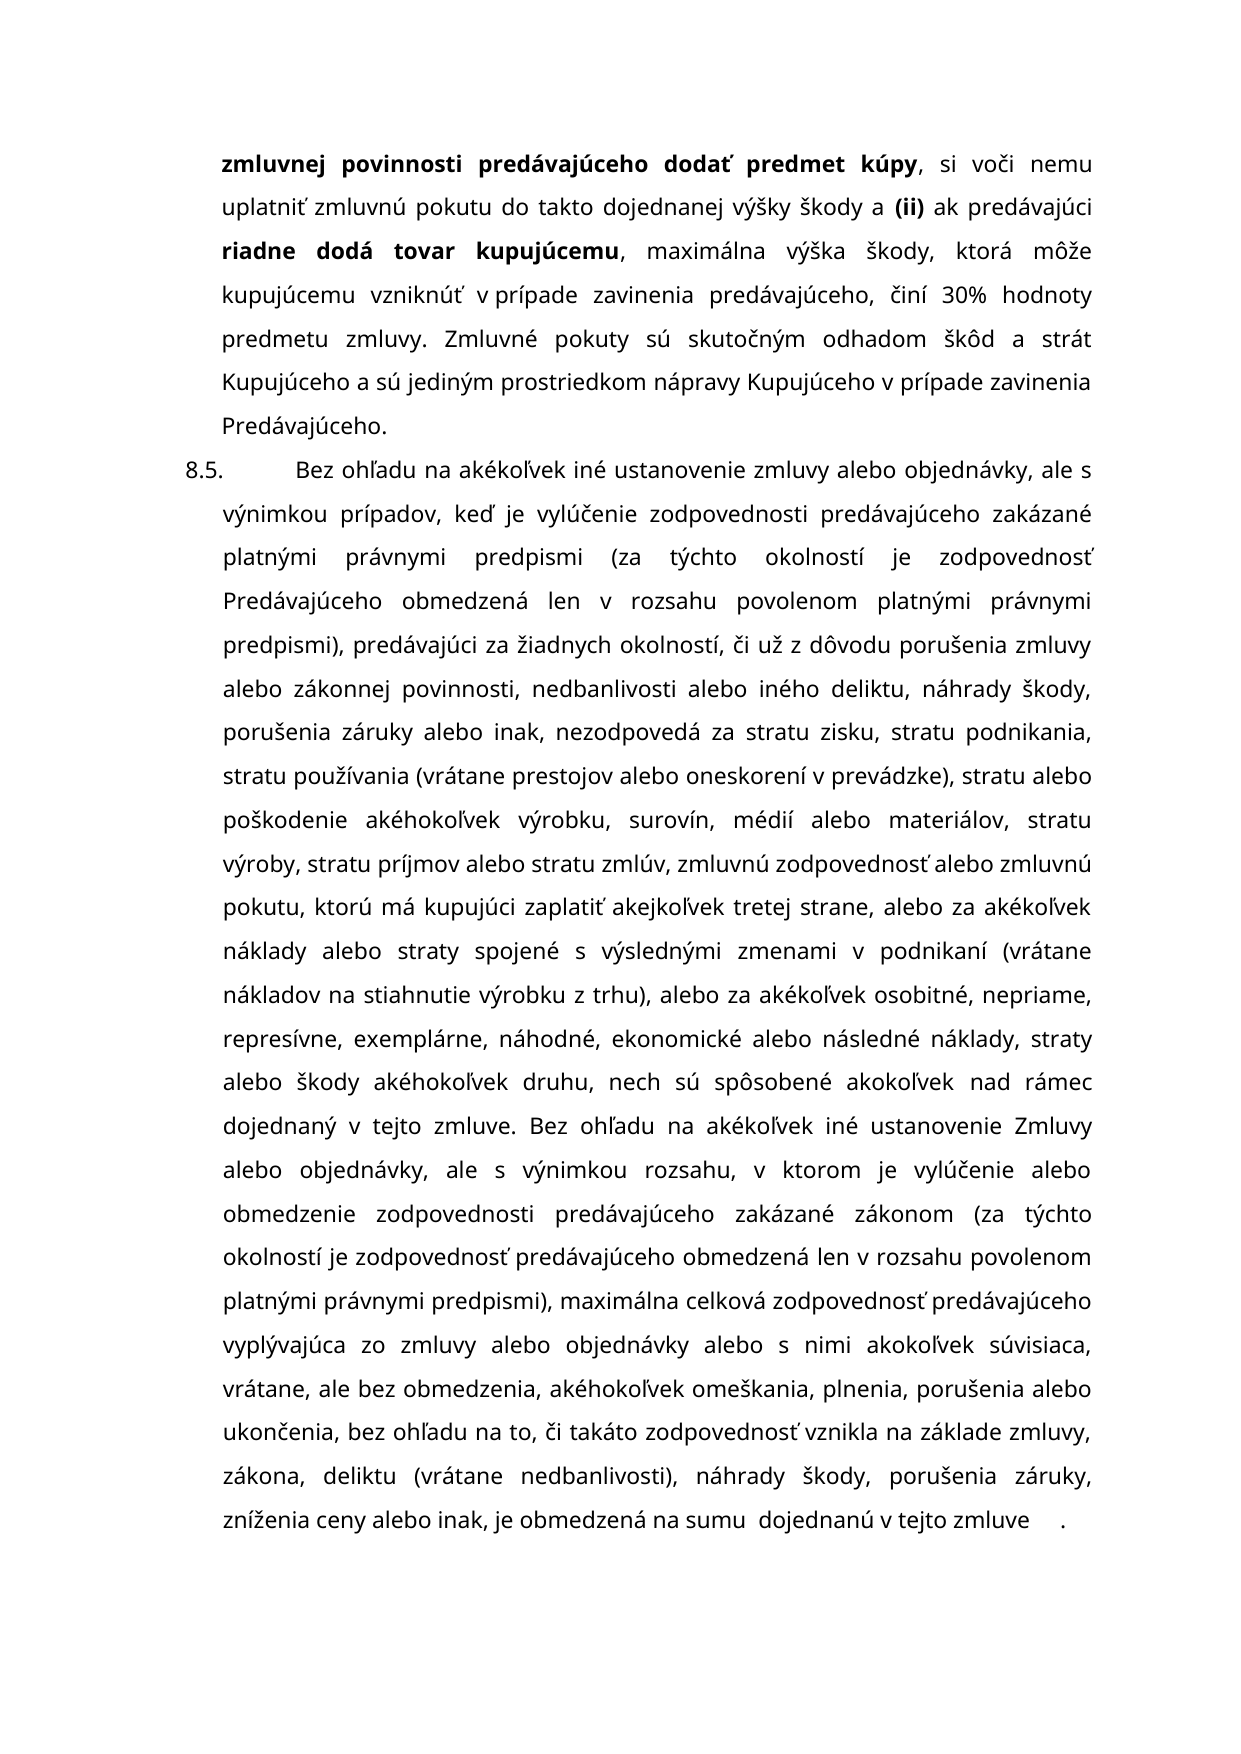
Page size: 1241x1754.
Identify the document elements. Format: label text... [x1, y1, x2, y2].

list Bez ohľadu na akékoľvek iné ustanovenie zmluvy alebo objednávky, ale s výnimkou prípadov, keď je vylúčenie zodpovednosti predávajúceho zakázané platnými právnymi predpismi (za týchto okolností je zodpovednosť Predávajúceho obmedzená len v rozsahu povolenom platnými právnymi predpismi), predávajúci za žiadnych okolností, či už z dôvodu porušenia zmluvy alebo zákonnej povinnosti, nedbanlivosti alebo iného deliktu, náhrady škody, porušenia záruky alebo inak, nezodpovedá za stratu zisku, stratu podnikania, stratu používania (vrátane prestojov alebo oneskorení v prevádzke), stratu alebo poškodenie akéhokoľvek výrobku, surovín, médií alebo materiálov, stratu výroby, stratu príjmov alebo stratu zmlúv, zmluvnú zodpovednosť alebo zmluvnú pokutu, ktorú má kupujúci zaplatiť akejkoľvek tretej strane, alebo za akékoľvek náklady alebo straty spojené s výslednými zmenami v podnikaní (vrátane nákladov na stiahnutie výrobku z trhu), alebo za akékoľvek osobitné, nepriame, represívne, exemplárne, náhodné, ekonomické alebo následné náklady, straty alebo škody akéhokoľvek druhu, nech sú spôsobené akokoľvek Bez ohľadu na akékoľvek iné ustanovenie Zmluvy alebo objednávky, ale s výnimkou rozsahu, v ktorom je vylúčenie alebo obmedzenie zodpovednosti predávajúceho zakázané zákonom (za týchto okolností je zodpovednosť predávajúceho obmedzená len v rozsahu povolenom platnými právnymi predpismi), maximálna celková zodpovednosť predávajúceho vyplývajúca zo zmluvy alebo objednávky alebo s nimi akokoľvek súvisiaca, vrátane, ale bez obmedzenia, akéhokoľvek omeškania, plnenia, porušenia alebo ukončenia, bez ohľadu na to, či takáto zodpovednosť vznikla na základe zmluvy, zákona, deliktu (vrátane nedbanlivosti), náhrady škody, porušenia záruky, zníženia ceny alebo inak, je obmedzená na sumu [185, 454, 1093, 1535]
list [148, 148, 1093, 441]
